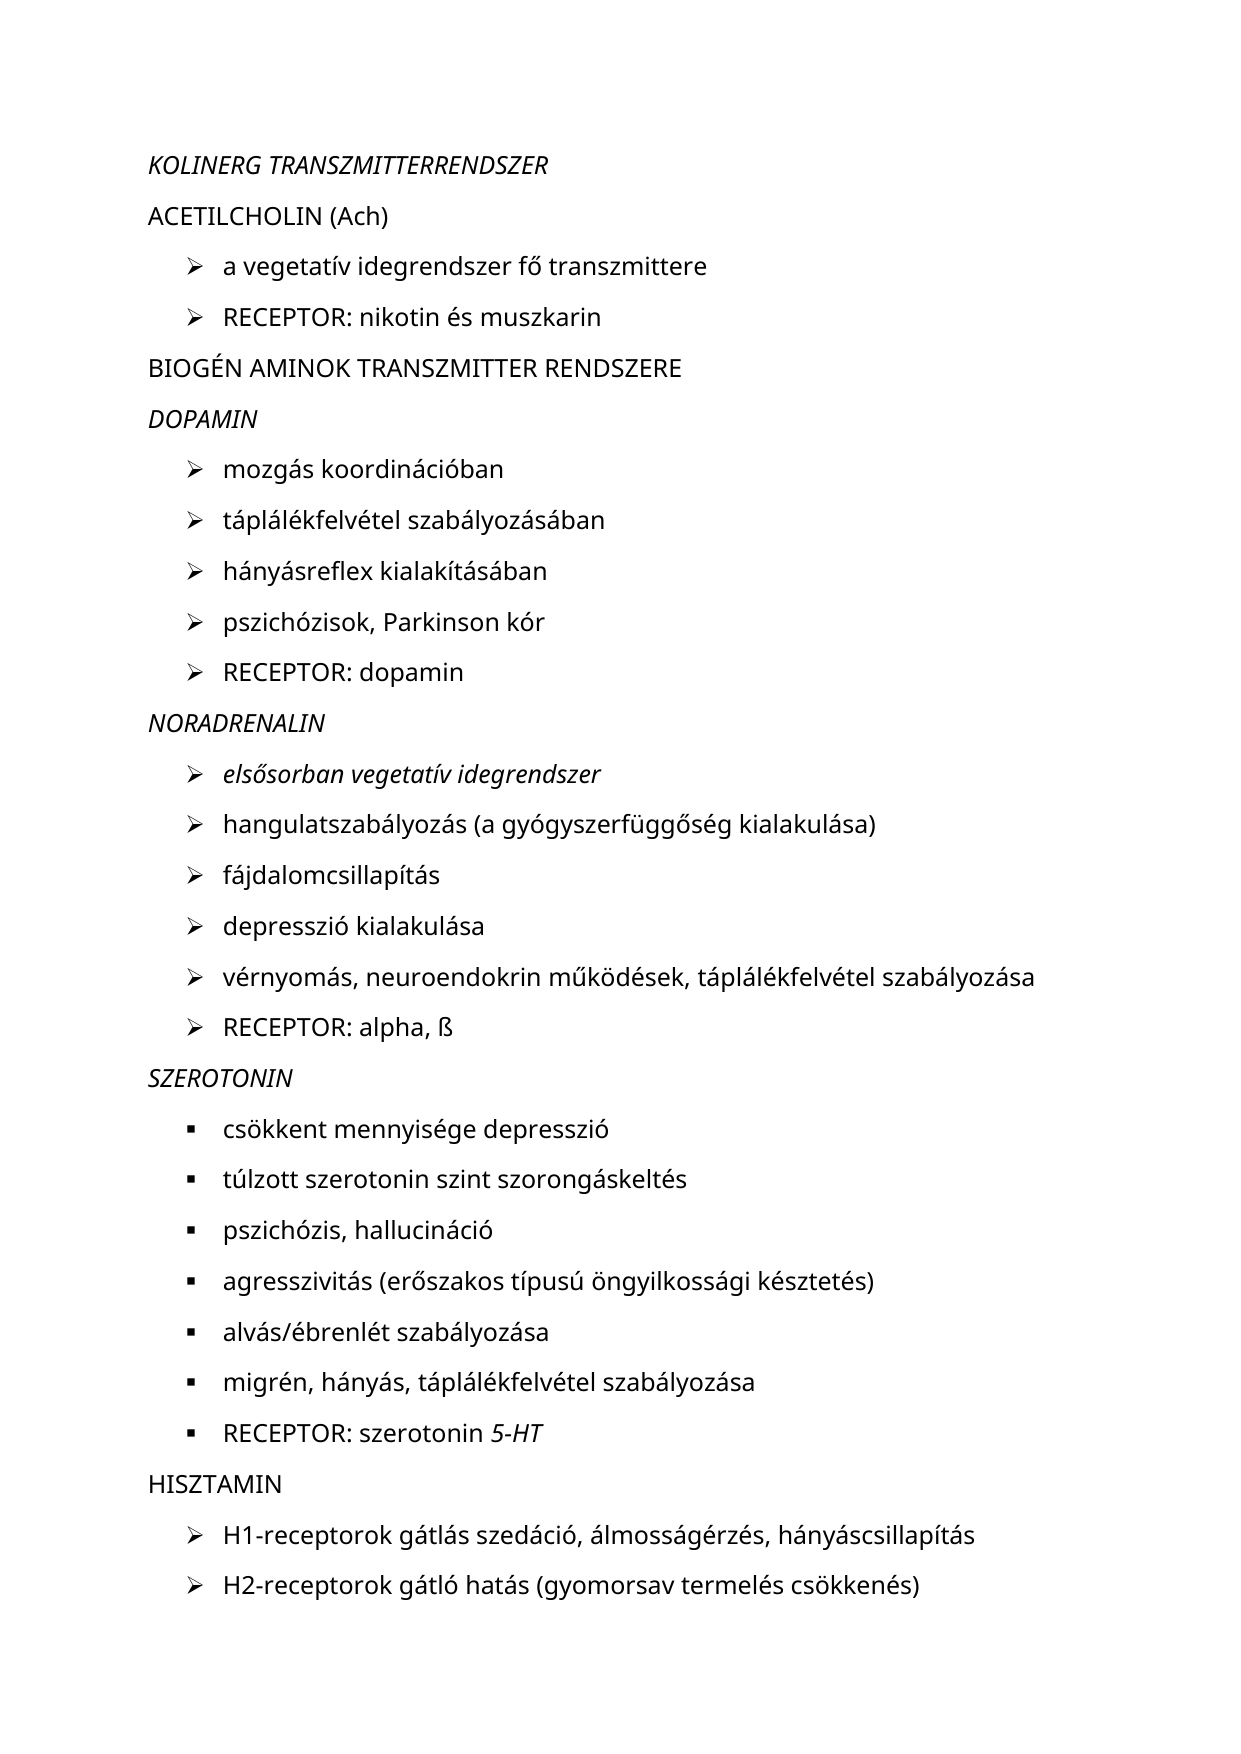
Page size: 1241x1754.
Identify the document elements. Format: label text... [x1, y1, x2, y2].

text HISZTAMIN [148, 1467, 1093, 1501]
list RECEPTOR: alpha, ß [185, 1010, 1093, 1044]
list a vegetatív idegrendszer fő transzmittere [185, 249, 1093, 283]
list RECEPTOR: dopamin [185, 655, 1093, 689]
list H1-receptorok gátlás szedáció, álmosságérzés, hányáscsillapítás [185, 1517, 1093, 1551]
list elsősorban vegetatív idegrendszer [185, 756, 1093, 790]
list hányásreflex kialakításában [185, 553, 1093, 587]
list pszichózisok, Parkinson kór [185, 604, 1093, 638]
list túlzott szerotonin szint szorongáskeltés [185, 1162, 1093, 1196]
text KOLINERG TRANSZMITTERRENDSZER [148, 148, 1093, 182]
list csökkent mennyisége depresszió [185, 1111, 1093, 1146]
text BIOGÉN AMINOK TRANSZMITTER RENDSZERE [148, 351, 1093, 384]
list RECEPTOR: nikotin és muszkarin [185, 300, 1093, 334]
list vérnyomás, neuroendokrin működések, táplálékfelvétel szabályozása [185, 959, 1093, 993]
list táplálékfelvétel szabályozásában [185, 503, 1093, 537]
list agresszivitás (erőszakos típusú öngyilkossági késztetés) [185, 1264, 1093, 1298]
list fájdalomcsillapítás [185, 858, 1093, 892]
text NORADRENALIN [148, 706, 1093, 740]
list mozgás koordinációban [185, 452, 1093, 486]
text ACETILCHOLIN (Ach) [148, 198, 1093, 232]
list hangulatszabályozás (a gyógyszerfüggőség kialakulása) [185, 807, 1093, 841]
text SZEROTONIN [148, 1061, 1093, 1095]
text DOPAMIN [148, 401, 1093, 435]
list H2-receptorok gátló hatás (gyomorsav termelés csökkenés) [185, 1568, 1093, 1602]
list migrén, hányás, táplálékfelvétel szabályozása [185, 1365, 1093, 1399]
list alvás/ébrenlét szabályozása [185, 1314, 1093, 1348]
list pszichózis, hallucináció [185, 1213, 1093, 1247]
list depresszió kialakulása [185, 908, 1093, 943]
list RECEPTOR: szerotonin 5-HT [185, 1416, 1093, 1450]
